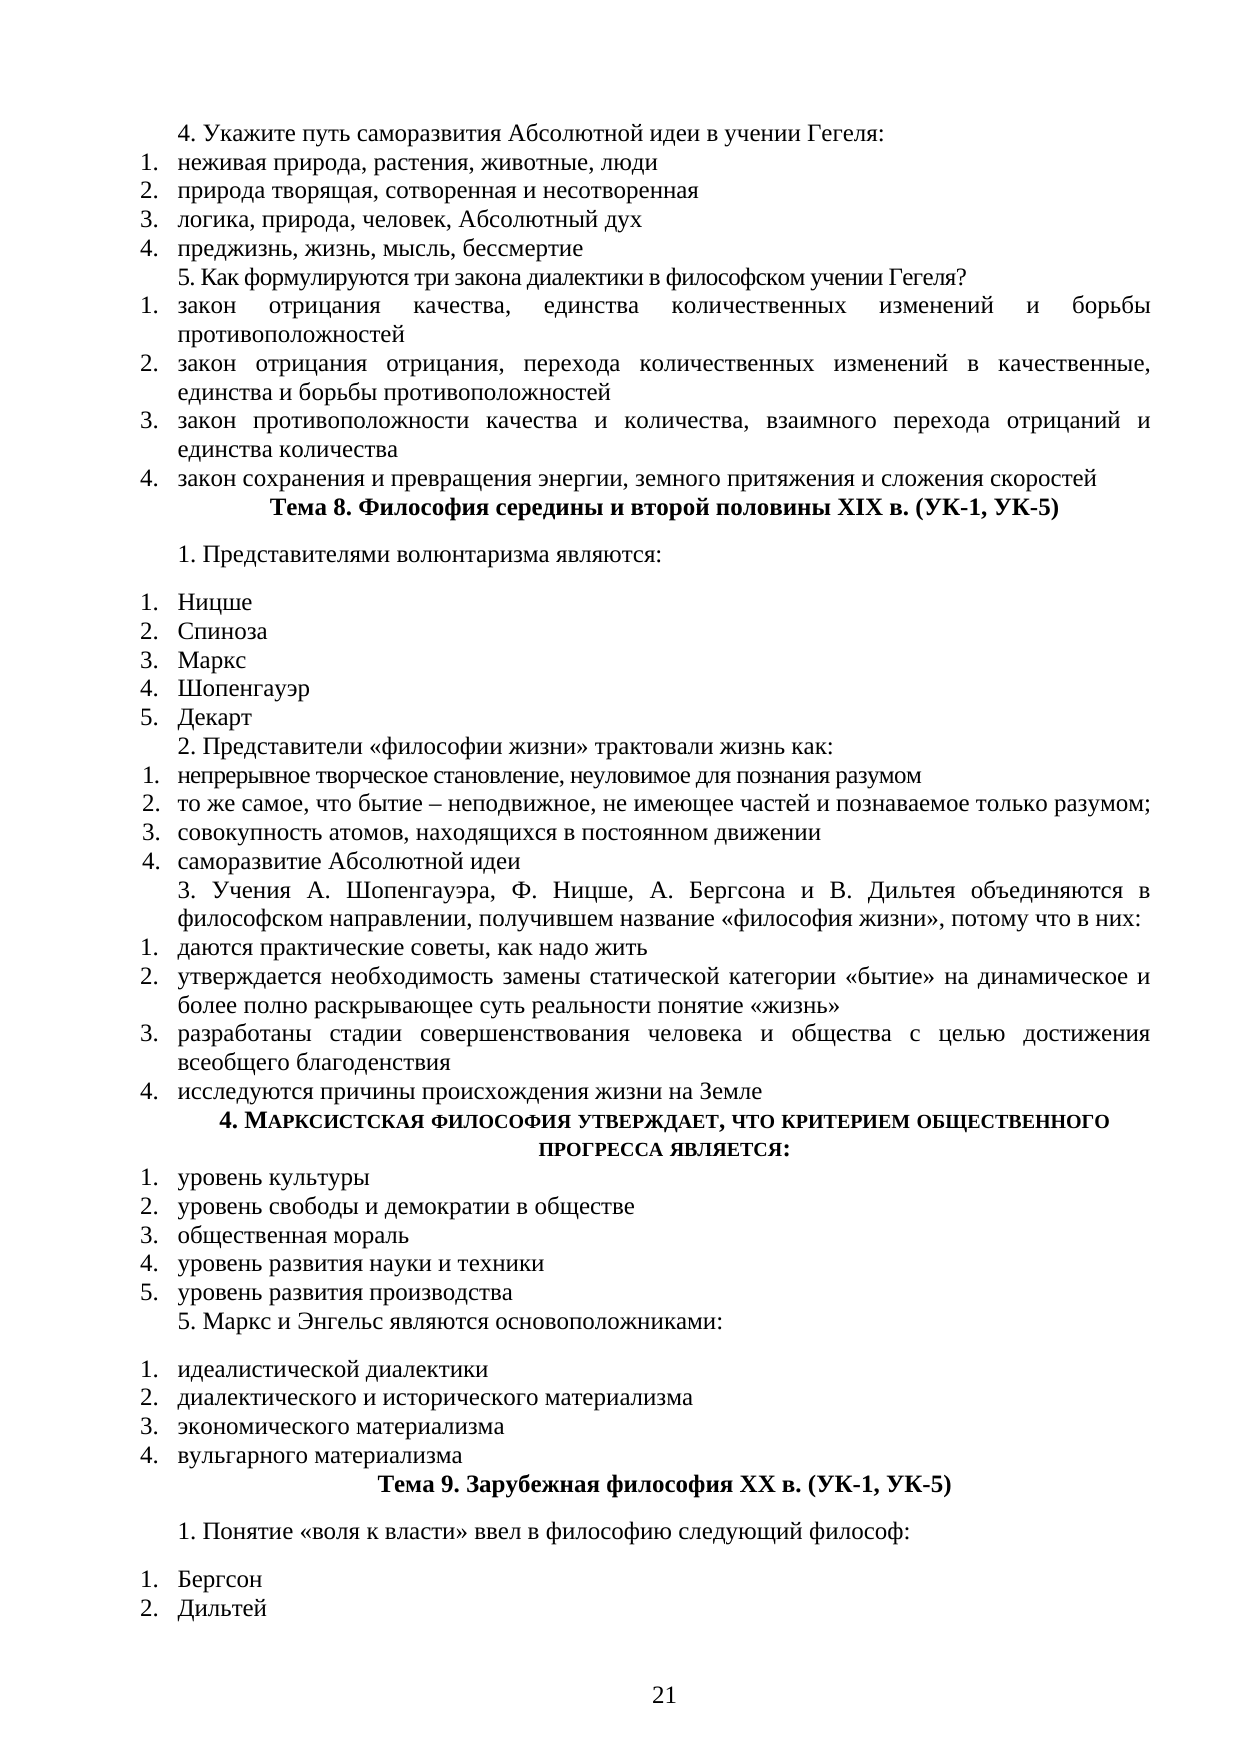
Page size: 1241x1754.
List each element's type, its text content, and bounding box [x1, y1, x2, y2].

list уровень культуры [140, 1162, 1152, 1191]
text 3. Учения А. Шопенгауэра, Ф. Ницше, А. Бергсона и В. Дильтея объединяются в философском направлении, получившем название «философия жизни», потому что в них: [177, 875, 1152, 932]
list диалектического и исторического материализма [140, 1382, 1152, 1411]
text 5. Как формулируются три закона диалектики в философском учении Гегеля? [177, 262, 1152, 291]
text 4. Укажите путь саморазвития Абсолютной идеи в учении Гегеля: [177, 118, 1152, 147]
list совокупность атомов, находящихся в постоянном движении [142, 817, 1152, 846]
list закон отрицания отрицания, перехода количественных изменений в качественные, единства и борьбы противоположностей [140, 348, 1152, 406]
list Бергсон [140, 1564, 1152, 1593]
list закон противоположности качества и количества, взаимного перехода отрицаний и единства количества [140, 406, 1152, 463]
text 1. Представителями волюнтаризма являются: [177, 539, 1152, 568]
text Тема 8. Философия середины и второй половины XIX в. (УК-1, УК-5) [177, 492, 1152, 521]
text Тема 9. Зарубежная философия ХХ в. (УК-1, УК-5) [177, 1469, 1152, 1497]
text 2. Представители «философии жизни» трактовали жизнь как: [177, 731, 1152, 760]
list Ницше [140, 587, 1152, 616]
text 4. Марксистская философия утверждает, что критерием общественного прогресса является: [177, 1105, 1152, 1162]
list закон сохранения и превращения энергии, земного притяжения и сложения скоростей [140, 463, 1152, 492]
list общественная мораль [140, 1220, 1152, 1248]
list закон отрицания качества, единства количественных изменений и борьбы противоположностей [140, 291, 1152, 348]
list даются практические советы, как надо жить [140, 932, 1152, 961]
list Декарт [140, 702, 1152, 731]
list Спиноза [140, 616, 1152, 645]
list Шопенгауэр [140, 673, 1152, 702]
list вульгарного материализма [140, 1440, 1152, 1469]
list уровень свободы и демократии в обществе [140, 1191, 1152, 1220]
list Дильтей [140, 1593, 1152, 1622]
list то же самое, что бытие – неподвижное, не имеющее частей и познаваемое только разумом; [142, 788, 1152, 817]
list экономического материализма [140, 1411, 1152, 1440]
text 1. Понятие «воля к власти» ввел в философию следующий философ: [177, 1516, 1152, 1545]
list логика, природа, человек, Абсолютный дух [140, 204, 1152, 233]
text 5. Маркс и Энгельс являются основоположниками: [177, 1306, 1152, 1335]
list уровень развития науки и техники [140, 1248, 1152, 1277]
list утверждается необходимость замены статической категории «бытие» на динамическое и более полно раскрывающее суть реальности понятие «жизнь» [140, 961, 1152, 1018]
list преджизнь, жизнь, мысль, бессмертие [140, 233, 1152, 262]
list неживая природа, растения, животные, люди [140, 147, 1152, 176]
list саморазвитие Абсолютной идеи [142, 846, 1152, 875]
list непрерывное творческое становление, неуловимое для познания разумом [142, 760, 1152, 788]
list природа творящая, сотворенная и несотворенная [140, 176, 1152, 204]
list Маркс [140, 645, 1152, 673]
list разработаны стадии совершенствования человека и общества с целью достижения всеобщего благоденствия [140, 1018, 1152, 1076]
list исследуются причины происхождения жизни на Земле [140, 1076, 1152, 1105]
list идеалистической диалектики [140, 1354, 1152, 1382]
list уровень развития производства [140, 1277, 1152, 1306]
